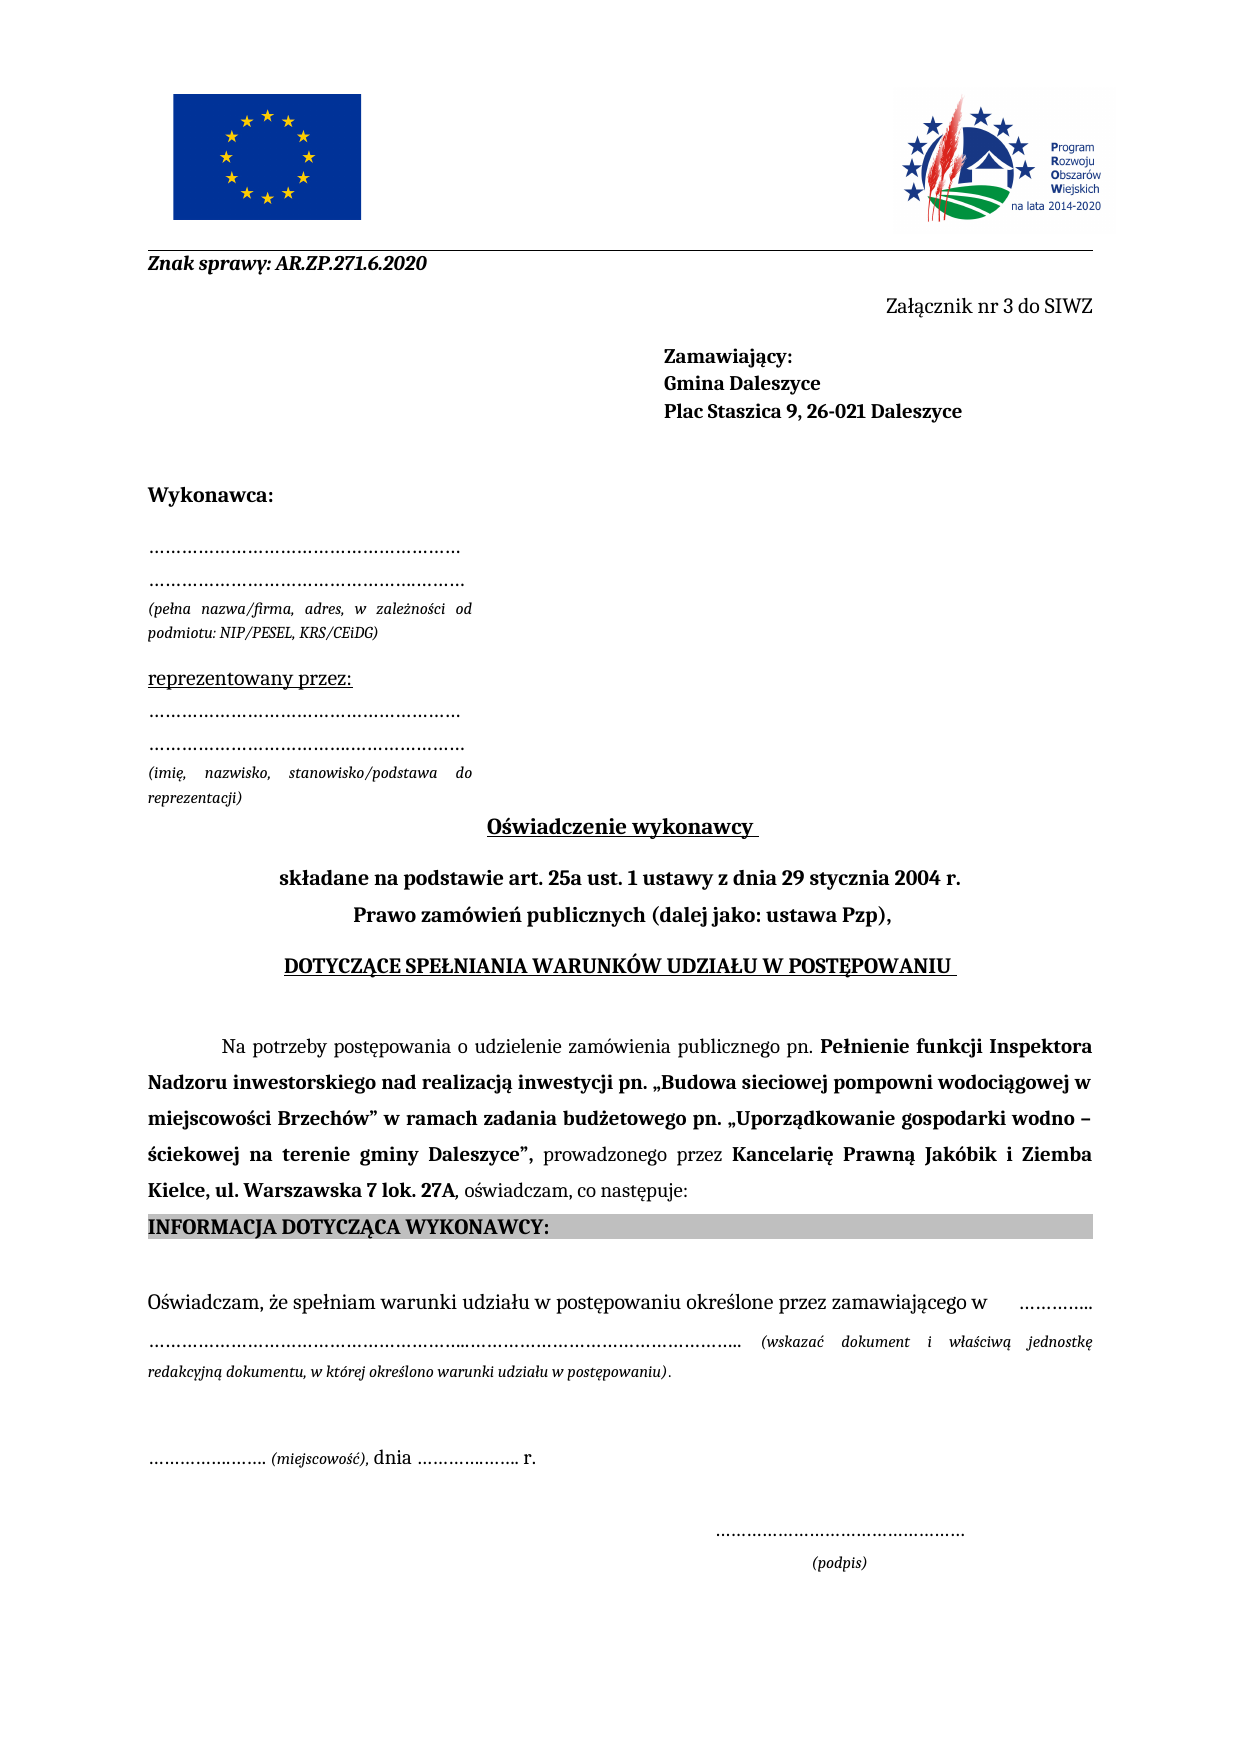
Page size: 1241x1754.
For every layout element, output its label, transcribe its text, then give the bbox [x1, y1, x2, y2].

text reprezentowany przez: [148, 666, 1093, 691]
text ………………………………………………………………………………….………………… [148, 698, 472, 756]
text ………………………………………… [148, 1518, 1093, 1542]
text Zamawiający: [590, 344, 1093, 368]
text Załącznik nr 3 do SIWZ [148, 294, 1093, 319]
text …………………………………………………………………………………………….……… [148, 534, 472, 592]
text Na potrzeby postępowania o udzielenie zamówienia publicznego pn. Pełnienie funkcji Inspektora Nadzoru inwestorskiego nad realizacją inwestycji pn. „Budowa sieciowej pompowni wodociągowej w miejscowości Brzechów” w ramach zadania budżetowego pn. „Uporządkowanie gospodarki wodno – ściekowej na terenie gminy Daleszyce”, prowadzonego przez Kancelarię Prawną Jakóbik i Ziemba Kielce, ul. Warszawska 7 lok. 27A, oświadczam, co następuje: [148, 1035, 1093, 1202]
text Prawo zamówień publicznych (dalej jako: ustawa Pzp), [148, 903, 1093, 928]
text DOTYCZĄCE SPEŁNIANIA WARUNKÓW UDZIAŁU W POSTĘPOWANIU [148, 953, 1093, 1021]
picture [173, 94, 362, 220]
text Wykonawca: [148, 483, 1093, 508]
text Oświadczenie wykonawcy [148, 813, 1093, 840]
text …………….……. (miejscowość), dnia ………….……. r. [148, 1446, 1093, 1470]
text (podpis) [738, 1554, 1093, 1573]
text Gmina Daleszyce [664, 372, 1093, 396]
text (imię, nazwisko, stanowisko/podstawa do reprezentacji) [148, 764, 472, 808]
text składane na podstawie art. 25a ust. 1 ustawy z dnia 29 stycznia 2004 r. [148, 865, 1093, 891]
text (pełna nazwa/firma, adres, w zależności od podmiotu: NIP/PESEL, KRS/CEiDG) [148, 599, 472, 643]
text INFORMACJA DOTYCZĄCA WYKONAWCY: [148, 1214, 1093, 1239]
text Plac Staszica 9, 26-021 Daleszyce [664, 399, 1093, 423]
text Oświadczam, że spełniam warunki udziału w postępowaniu określone przez zamawiającego w …………..…………………………………………………..………………………………………….. (wskazać dokument i właściwą jednostkę redakcyjną dokumentu, w której określono warunki udziału w postępowaniu). [148, 1290, 1093, 1382]
picture [893, 87, 1117, 234]
